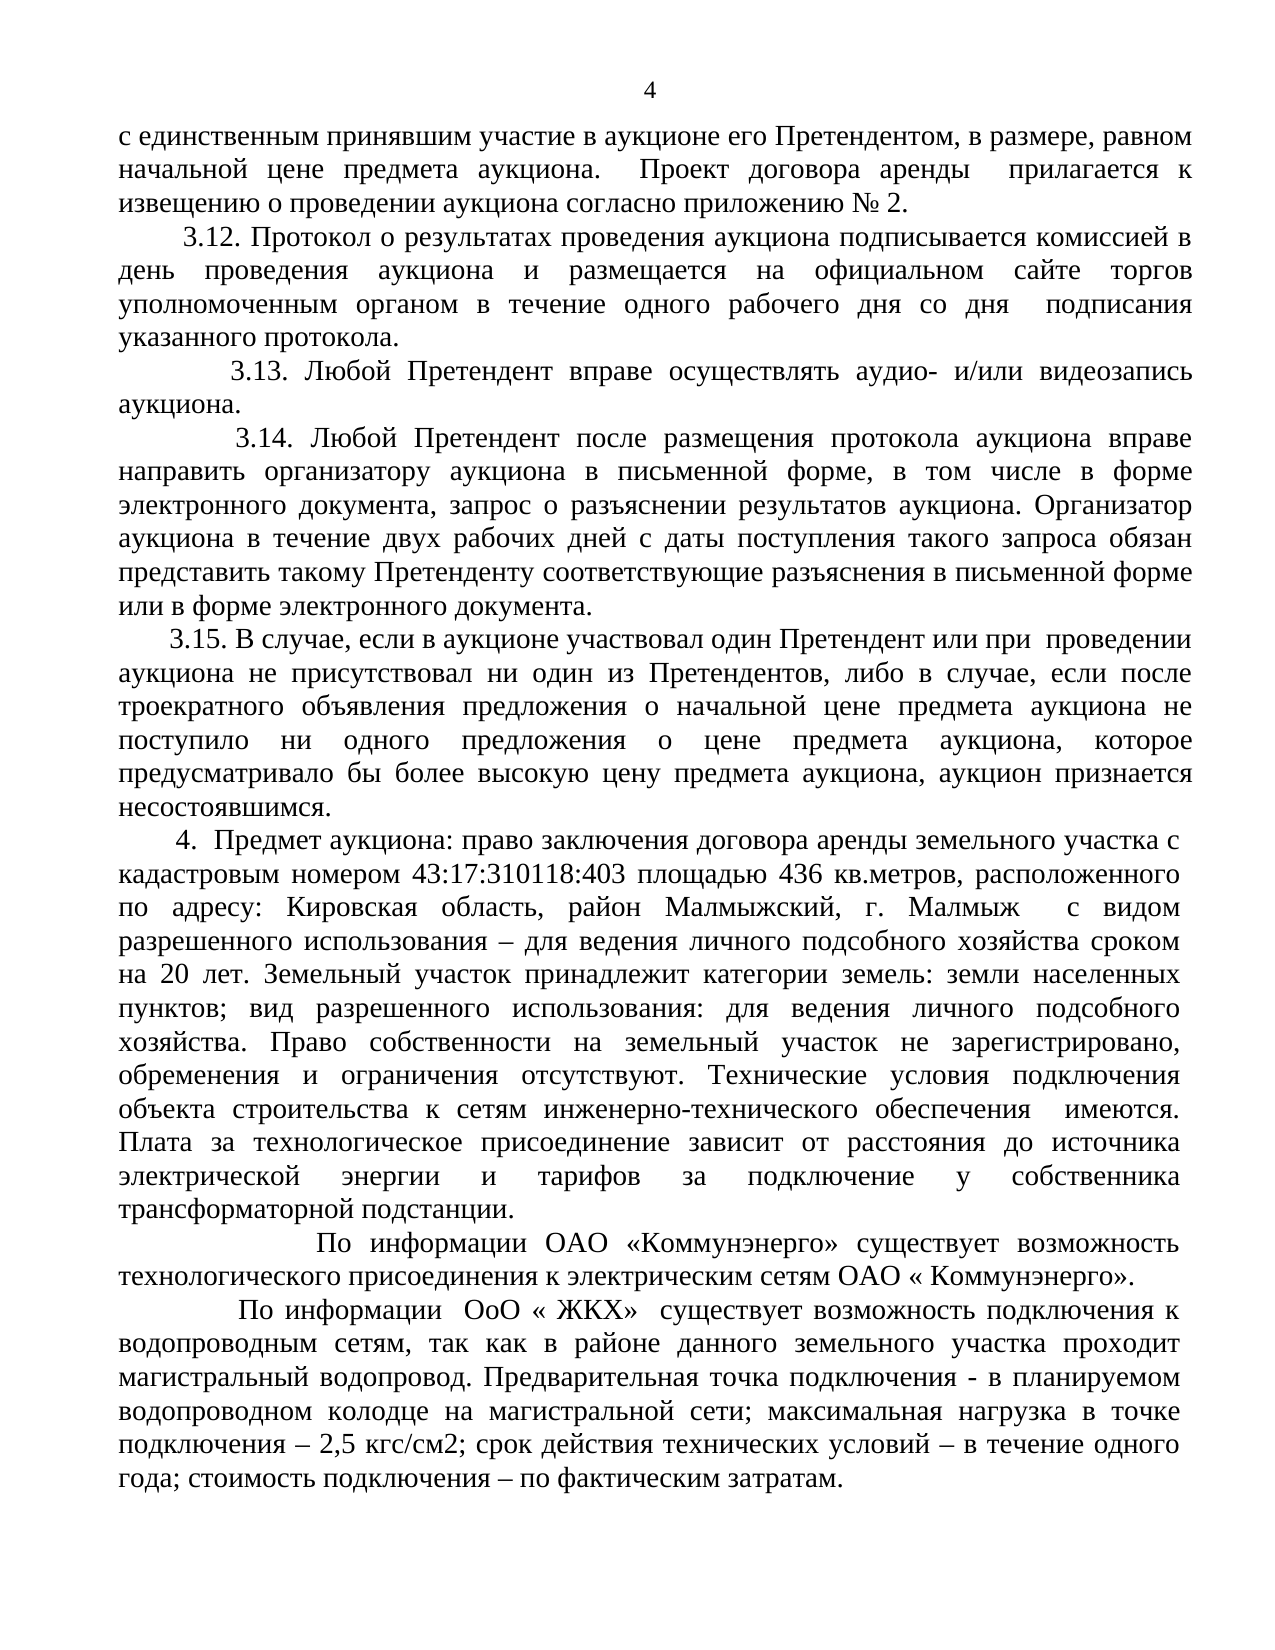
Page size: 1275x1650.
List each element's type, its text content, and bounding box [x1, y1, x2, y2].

text 3.15. В случае, если в аукционе участвовал один Претендент или при проведении аукциона не присутствовал ни один из Претендентов, либо в случае, если после троекратного объявления предложения о начальной цене предмета аукциона не поступило ни одного предложения о цене предмета аукциона, которое предусматривало бы более высокую цену предмета аукциона, аукцион признается несостоявшимся. [118, 621, 1194, 822]
text 3.12. Протокол о результатах проведения аукциона подписывается комиссией в день проведения аукциона и размещается на официальном сайте торгов уполномоченным органом в течение одного рабочего дня со дня подписания указанного протокола. [118, 219, 1194, 353]
text 3.13. Любой Претендент вправе осуществлять аудио- и/или видеозапись аукциона. [118, 353, 1194, 420]
text 3.14. Любой Претендент после размещения протокола аукциона вправе направить организатору аукциона в письменной форме, в том числе в форме электронного документа, запрос о разъяснении результатов аукциона. Организатор аукциона в течение двух рабочих дней с даты поступления такого запроса обязан представить такому Претенденту соответствующие разъяснения в письменной форме или в форме электронного документа. [118, 420, 1194, 621]
text По информации ОоО « ЖКХ» существует возможность подключения к водопроводным сетям, так как в районе данного земельного участка проходит магистральный водопровод. Предварительная точка подключения - в планируемом водопроводном колодце на магистральной сети; максимальная нагрузка в точке подключения – 2,5 кгс/см2; срок действия технических условий – в течение одного года; стоимость подключения – по фактическим затратам. [118, 1292, 1181, 1493]
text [118, 118, 1194, 219]
text 4. Предмет аукциона: право заключения договора аренды земельного участка с кадастровым номером 43:17:310118:403 площадью 436 кв.метров, расположенного по адресу: Кировская область, район Малмыжский, г. Малмыж с видом разрешенного использования – для ведения личного подсобного хозяйства сроком на 20 лет. Земельный участок принадлежит категории земель: земли населенных пунктов; вид разрешенного использования: для ведения личного подсобного хозяйства. Право собственности на земельный участок не зарегистрировано, обременения и ограничения отсутствуют. Технические условия подключения объекта строительства к сетям инженерно-технического обеспечения имеются. Плата за технологическое присоединение зависит от расстояния до источника электрической энергии и тарифов за подключение у собственника трансформаторной подстанции. [118, 822, 1181, 1225]
text По информации ОАО «Коммунэнерго» существует возможность технологического присоединения к электрическим сетям ОАО « Коммунэнерго». [118, 1225, 1181, 1292]
